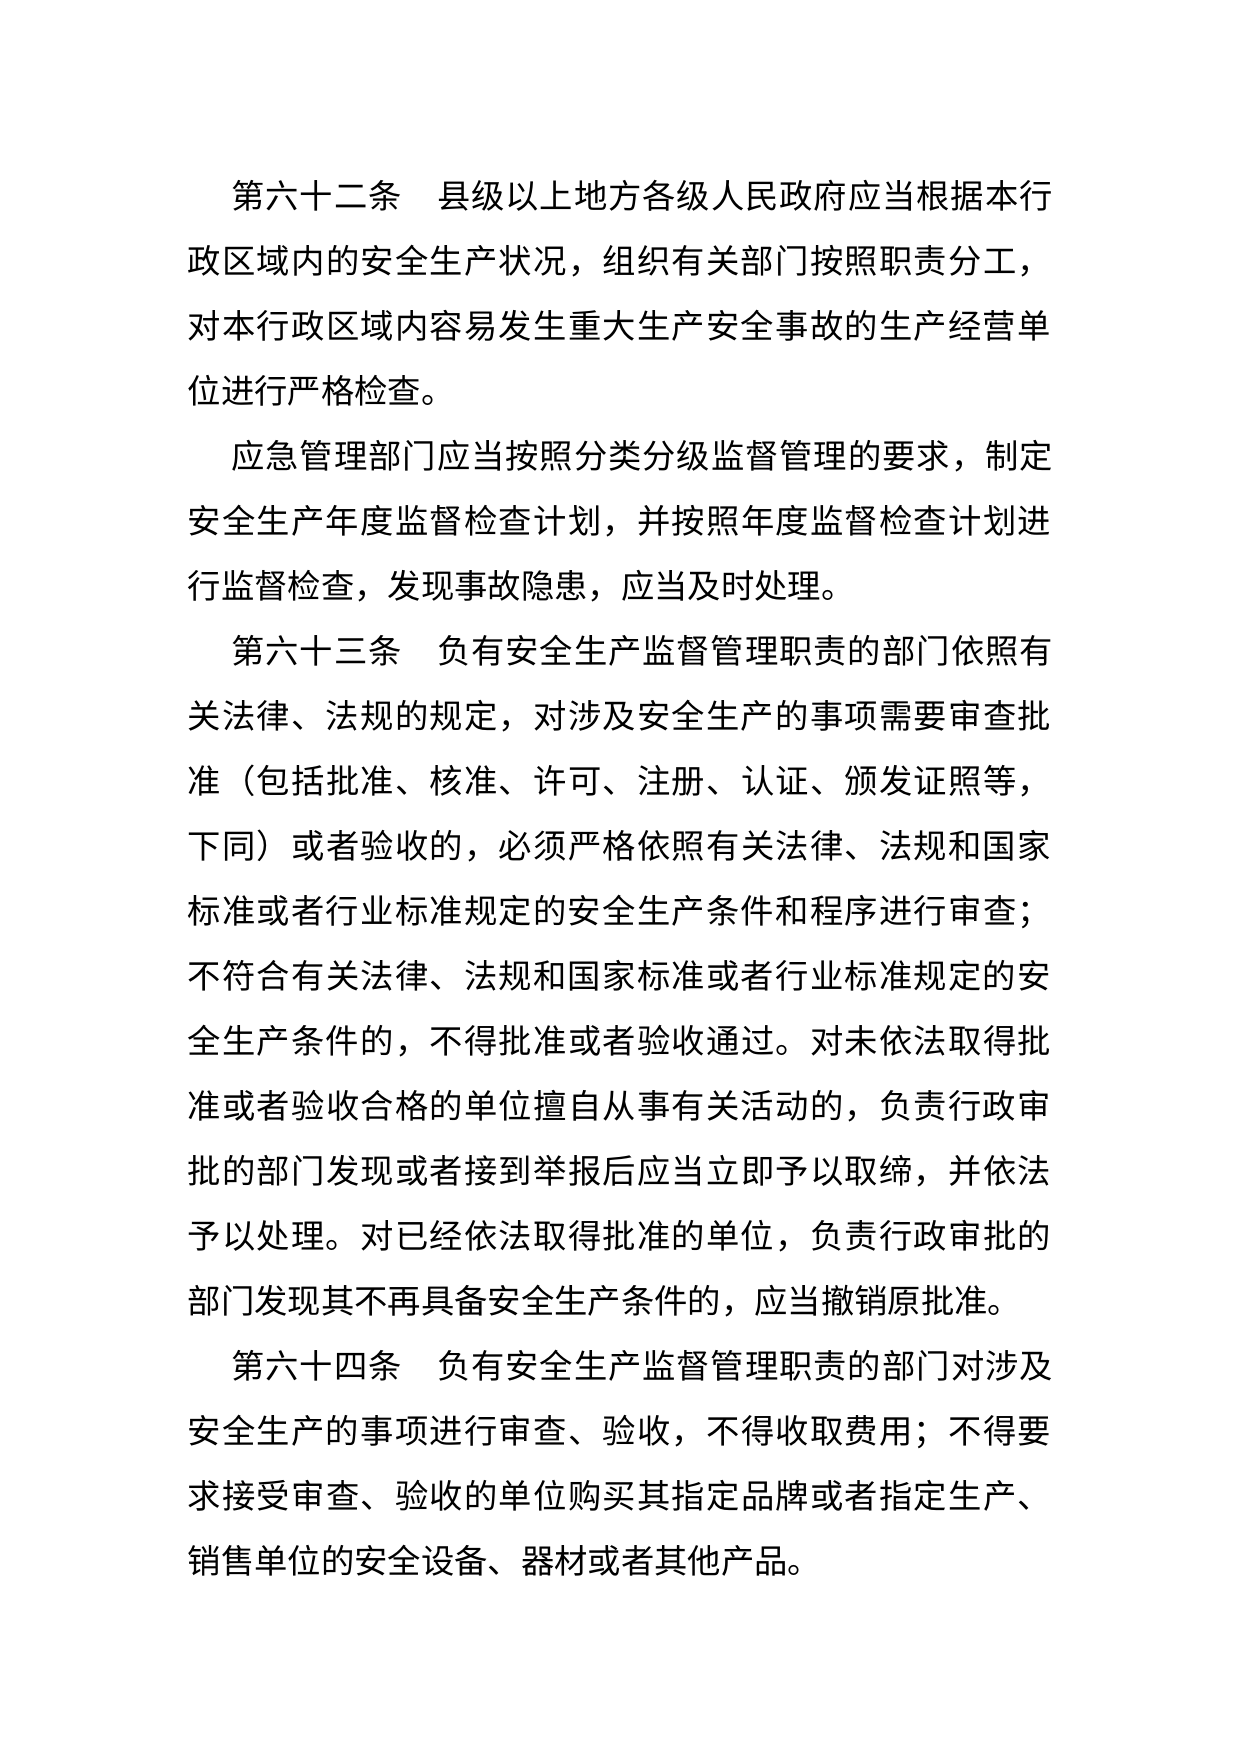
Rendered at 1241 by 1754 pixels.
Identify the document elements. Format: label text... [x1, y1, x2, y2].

text 第六十三条 负有安全生产监督管理职责的部门依照有关法律、法规的规定，对涉及安全生产的事项需要审查批准（包括批准、核准、许可、注册、认证、颁发证照等，下同）或者验收的，必须严格依照有关法律、法规和国家标准或者行业标准规定的安全生产条件和程序进行审查；不符合有关法律、法规和国家标准或者行业标准规定的安全生产条件的，不得批准或者验收通过。对未依法取得批准或者验收合格的单位擅自从事有关活动的，负责行政审批的部门发现或者接到举报后应当立即予以取缔，并依法予以处理。对已经依法取得批准的单位，负责行政审批的部门发现其不再具备安全生产条件的，应当撤销原批准。 [187, 617, 1053, 1332]
text 应急管理部门应当按照分类分级监督管理的要求，制定安全生产年度监督检查计划，并按照年度监督检查计划进行监督检查，发现事故隐患，应当及时处理。 [187, 422, 1053, 617]
text 第六十二条 县级以上地方各级人民政府应当根据本行政区域内的安全生产状况，组织有关部门按照职责分工，对本行政区域内容易发生重大生产安全事故的生产经营单位进行严格检查。 [187, 162, 1053, 422]
text 第六十四条 负有安全生产监督管理职责的部门对涉及安全生产的事项进行审查、验收，不得收取费用；不得要求接受审查、验收的单位购买其指定品牌或者指定生产、销售单位的安全设备、器材或者其他产品。 [187, 1332, 1053, 1592]
